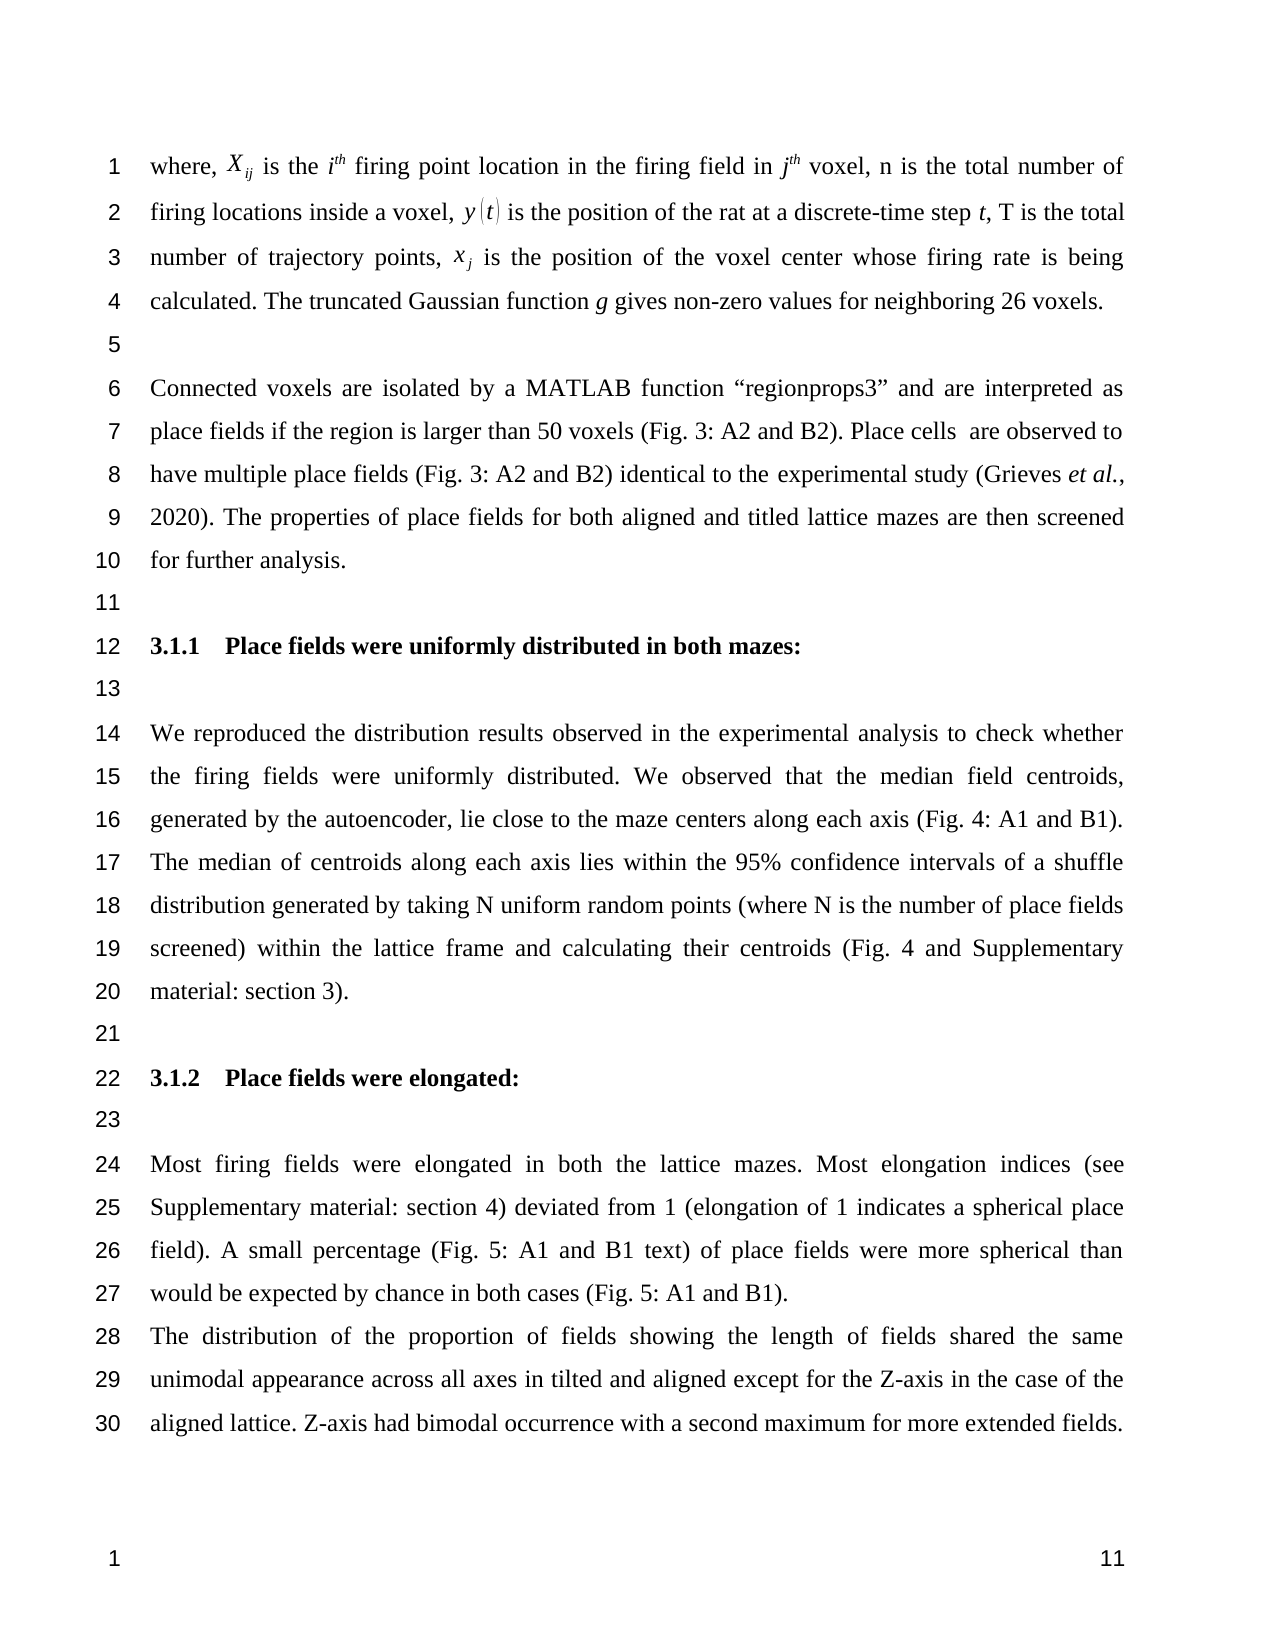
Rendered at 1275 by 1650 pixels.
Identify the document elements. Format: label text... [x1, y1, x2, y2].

list Place fields were uniformly distributed in both mazes: [150, 631, 1125, 660]
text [150, 1321, 1125, 1436]
text Most firing fields were elongated in both the lattice mazes. Most elongation indices (see Supplementary material: section 4) deviated from 1 (elongation of 1 indicates a spherical place field). A small percentage (Fig. 5: A1 and B1 text) of place fields were more spherical than would be expected by chance in both cases (Fig. 5: A1 and B1). [150, 1149, 1125, 1307]
text We reproduced the distribution results observed in the experimental analysis to check whether the firing fields were uniformly distributed. We observed that the median field centroids, generated by the autoencoder, lie close to the maze centers along each axis (Fig. 4: A1 and B1). The median of centroids along each axis lies within the 95% confidence intervals of a shuffle distribution generated by taking N uniform random points (where N is the number of place fields screened) within the lattice frame and calculating their centroids (Fig. 4 and Supplementary material: section 3). [150, 718, 1125, 1005]
list Place fields were elongated: [150, 1063, 1125, 1091]
text Connected voxels are isolated by a MATLAB function “regionprops3” and are interpreted as place fields if the region is larger than 50 voxels (Fig. 3: A2 and B2). Place cells are observed to have multiple place fields (Fig. 3: A2 and B2) identical to the experimental study (Grieves et al., 2020). The properties of place fields for both aligned and titled lattice mazes are then screened for further analysis. [150, 373, 1125, 574]
text where, is the ith firing point location in the firing field in jth voxel, n is the total number of firing locations inside a voxel, is the position of the rat at a discrete-time step t, T is the total number of trajectory points, is the position of the voxel center whose firing rate is being calculated. The truncated Gaussian function g gives non-zero values for neighboring 26 voxels. [150, 150, 1125, 315]
